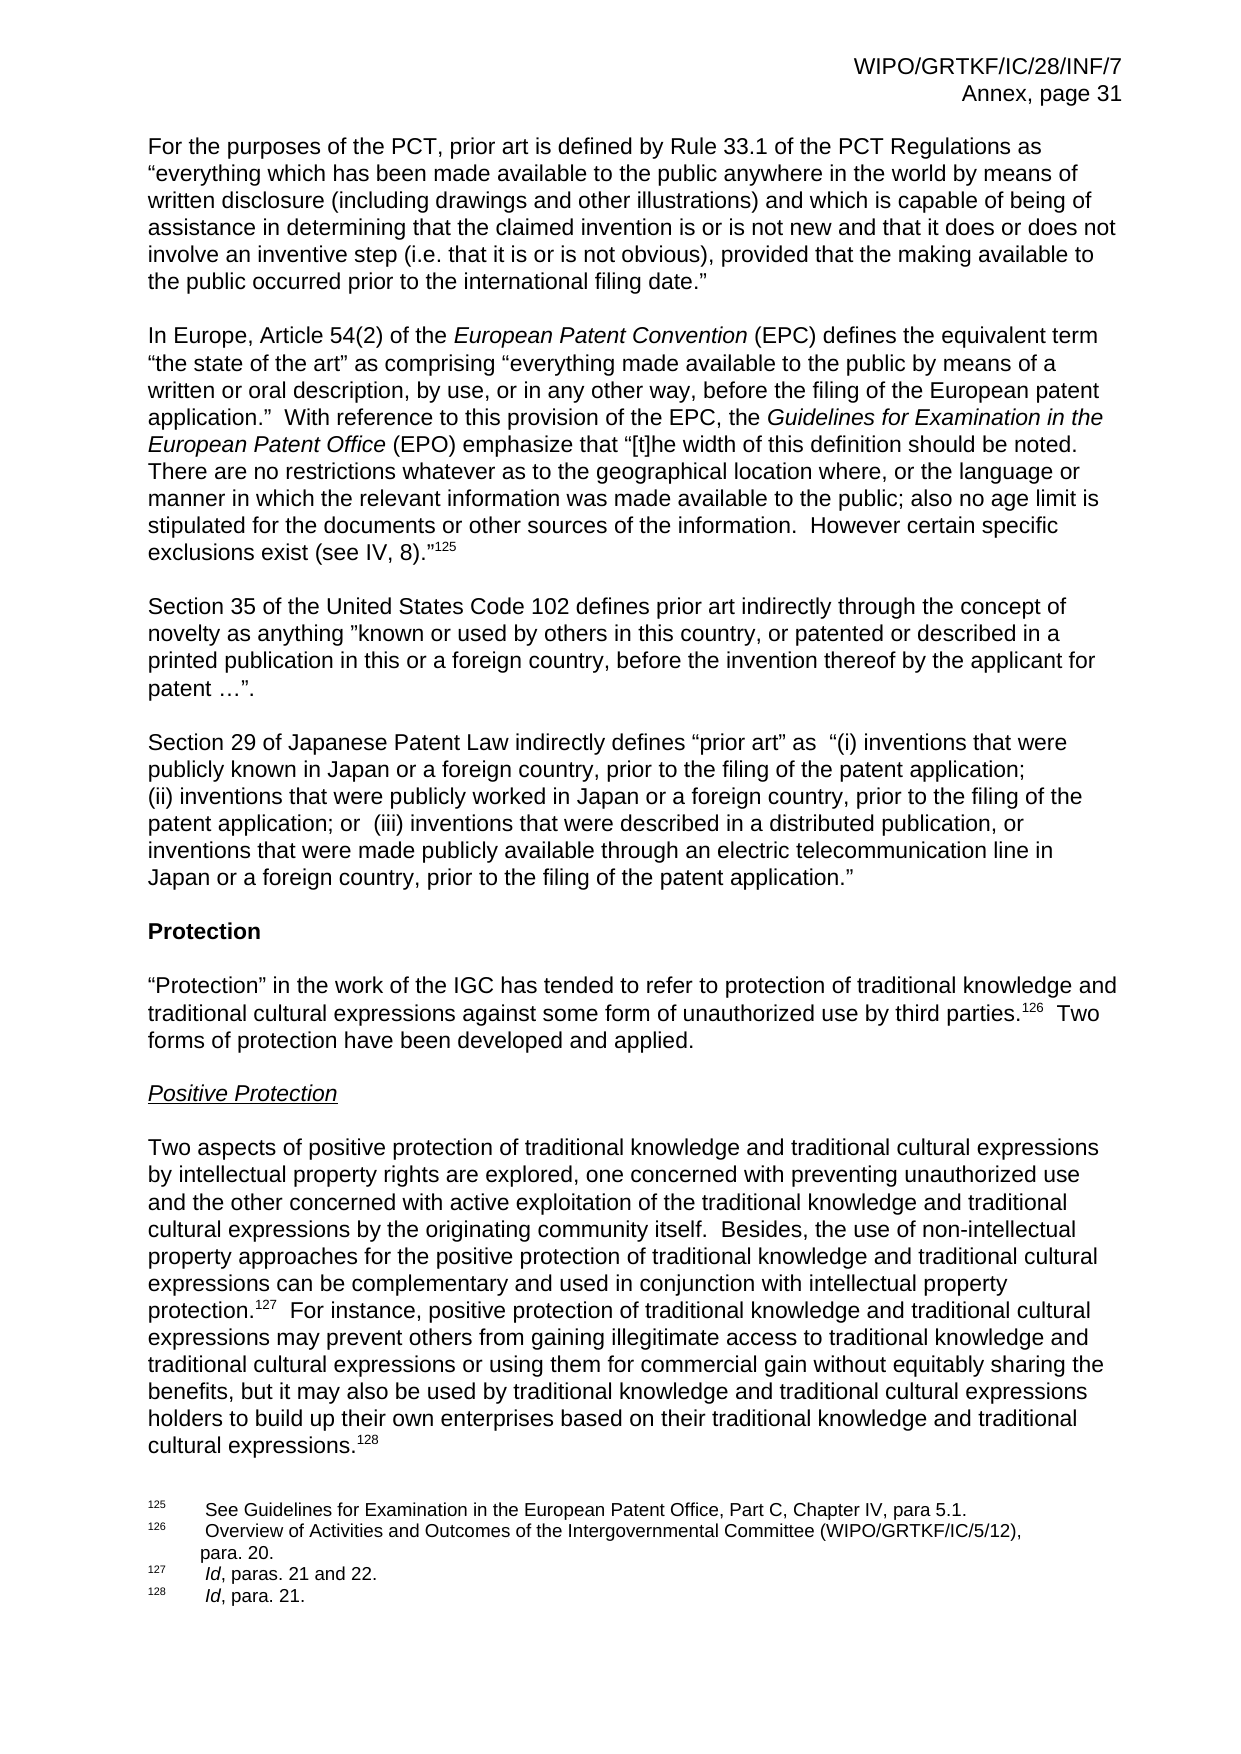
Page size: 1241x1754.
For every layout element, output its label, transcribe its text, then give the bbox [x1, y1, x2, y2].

text In , Article 54(2) of the European Patent Convention (EPC) defines the equivalent term “the state of the art” as comprising “everything made available to the public by means of a written or oral description, by use, or in any other way, before the filing of the European patent application.” With reference to this provision of the EPC, the Guidelines for Examination in the European Patent Office (EPO) emphasize that “[t]he width of this definition should be noted. There are no restrictions whatever as to the geographical location where, or the language or manner in which the relevant information was made available to the public; also no age limit is stipulated for the documents or other sources of the information. However certain specific exclusions exist (see IV, 8).” [148, 322, 1122, 566]
text Protection [148, 918, 1122, 945]
text For the purposes of the PCT, prior art is defined by Rule 33.1 of the PCT Regulations as “everything which has been made available to the public anywhere in the world by means of written disclosure (including drawings and other illustrations) and which is capable of being of assistance in determining that the claimed invention is or is not new and that it does or does not involve an inventive step (i.e. that it is or is not obvious), provided that the making available to the public occurred prior to the international filing date.” [148, 132, 1122, 295]
text Section 35 of the United States Code 102 defines prior art indirectly through the concept of novelty as anything ”known or used by others in this country, or patented or described in a printed publication in this or a foreign country, before the invention thereof by the applicant for patent …”. [148, 593, 1122, 701]
text Positive Protection [148, 1079, 1122, 1106]
text “Protection” in the work of the IGC has tended to refer to protection of traditional knowledge and traditional cultural expressions against some form of unauthorized use by third parties. Two forms of protection have been developed and applied. [148, 972, 1122, 1053]
text Section 29 of Japanese Patent Law indirectly defines “prior art” as “(i) inventions that were publicly known in Japan or a foreign country, prior to the filing of the patent application; (ii) inventions that were publicly worked in Japan or a foreign country, prior to the filing of the patent application; or (iii) inventions that were described in a distributed publication, or inventions that were made publicly available through an electric telecommunication line in Japan or a foreign country, prior to the filing of the patent application.” [148, 728, 1122, 891]
text Two aspects of positive protection of traditional knowledge and traditional cultural expressions by intellectual property rights are explored, one concerned with preventing unauthorized use and the other concerned with active exploitation of the traditional knowledge and traditional cultural expressions by the originating community itself. Besides, the use of non-intellectual property approaches for the positive protection of traditional knowledge and traditional cultural expressions can be complementary and used in conjunction with intellectual property protection. For instance, positive protection of traditional knowledge and traditional cultural expressions may prevent others from gaining illegitimate access to traditional knowledge and traditional cultural expressions or using them for commercial gain without equitably sharing the benefits, but it may also be used by traditional knowledge and traditional cultural expressions holders to build up their own enterprises based on their traditional knowledge and traditional cultural expressions. [148, 1133, 1122, 1458]
